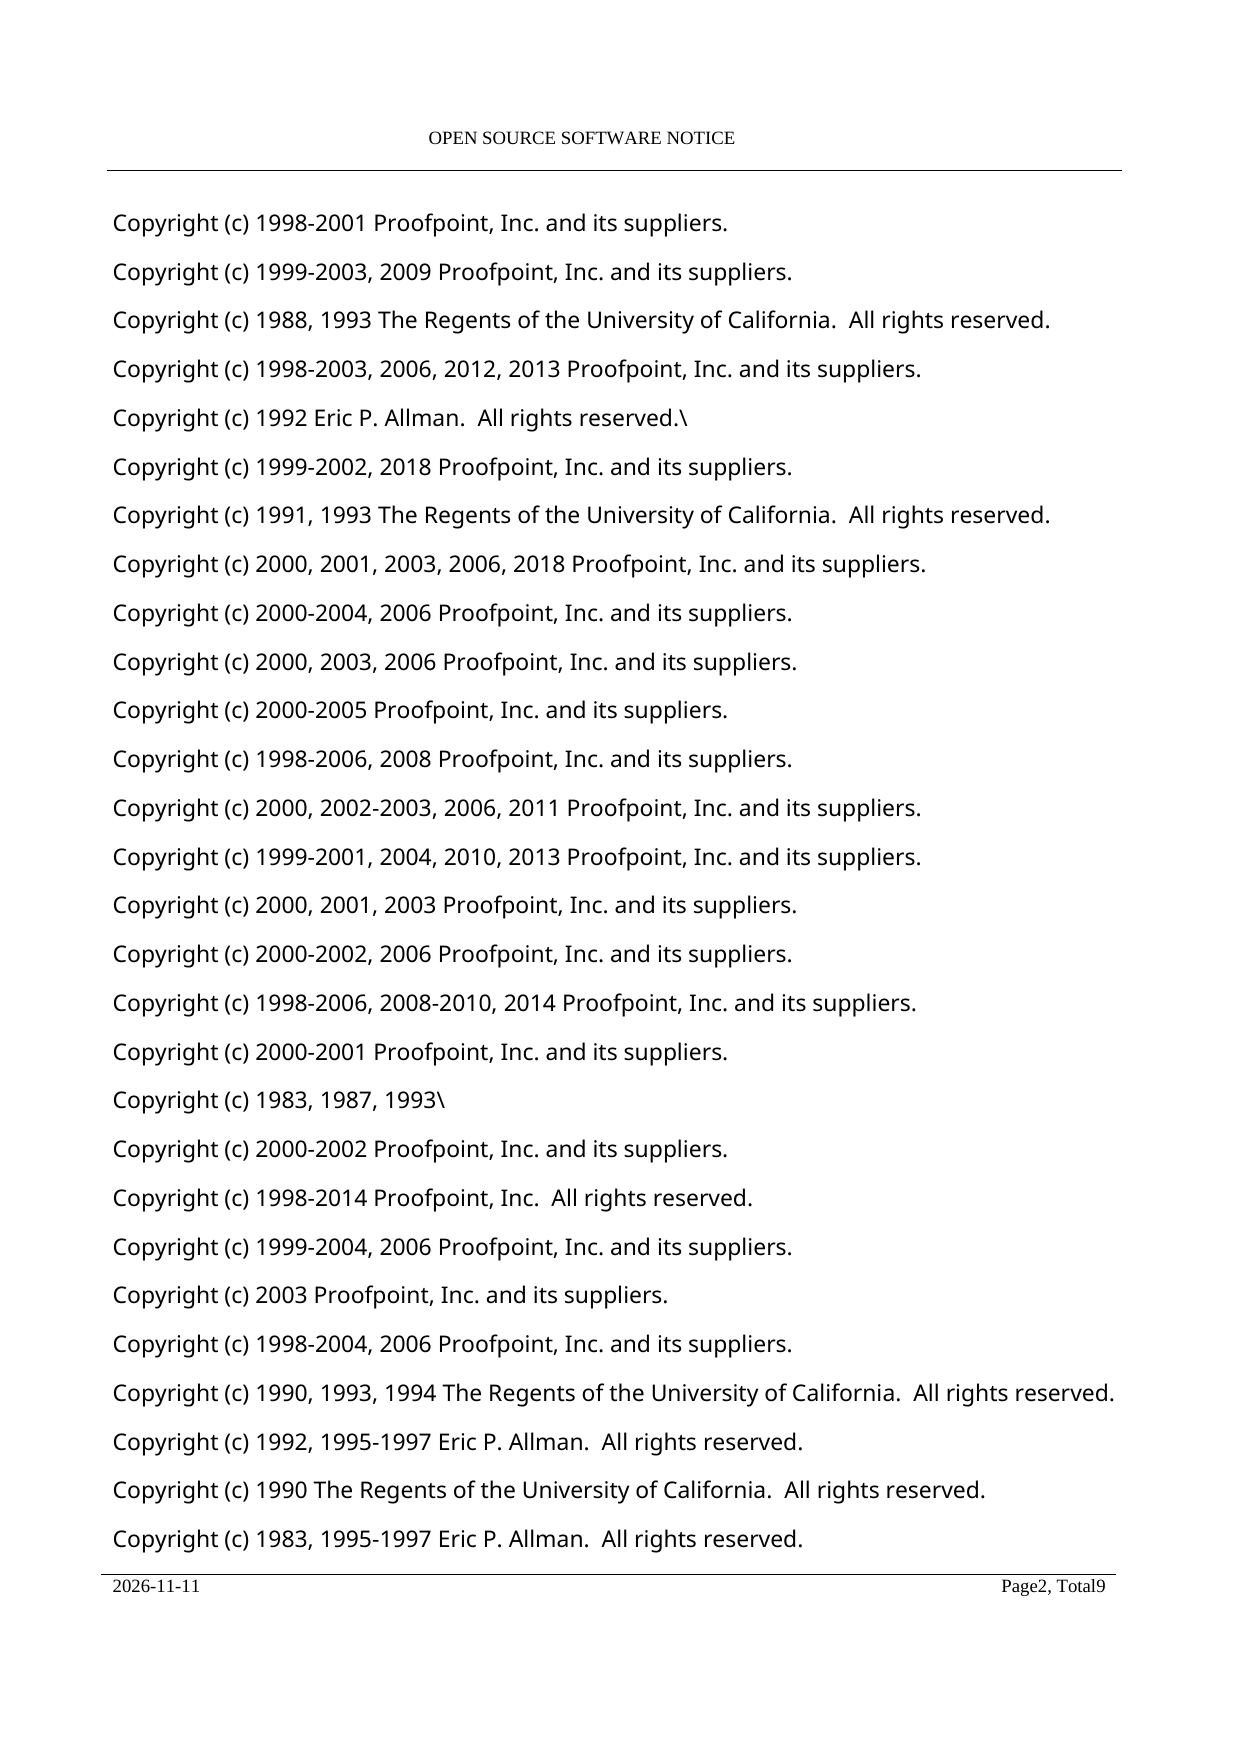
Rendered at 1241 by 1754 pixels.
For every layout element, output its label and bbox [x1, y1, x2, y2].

text [112, 206, 1128, 1555]
